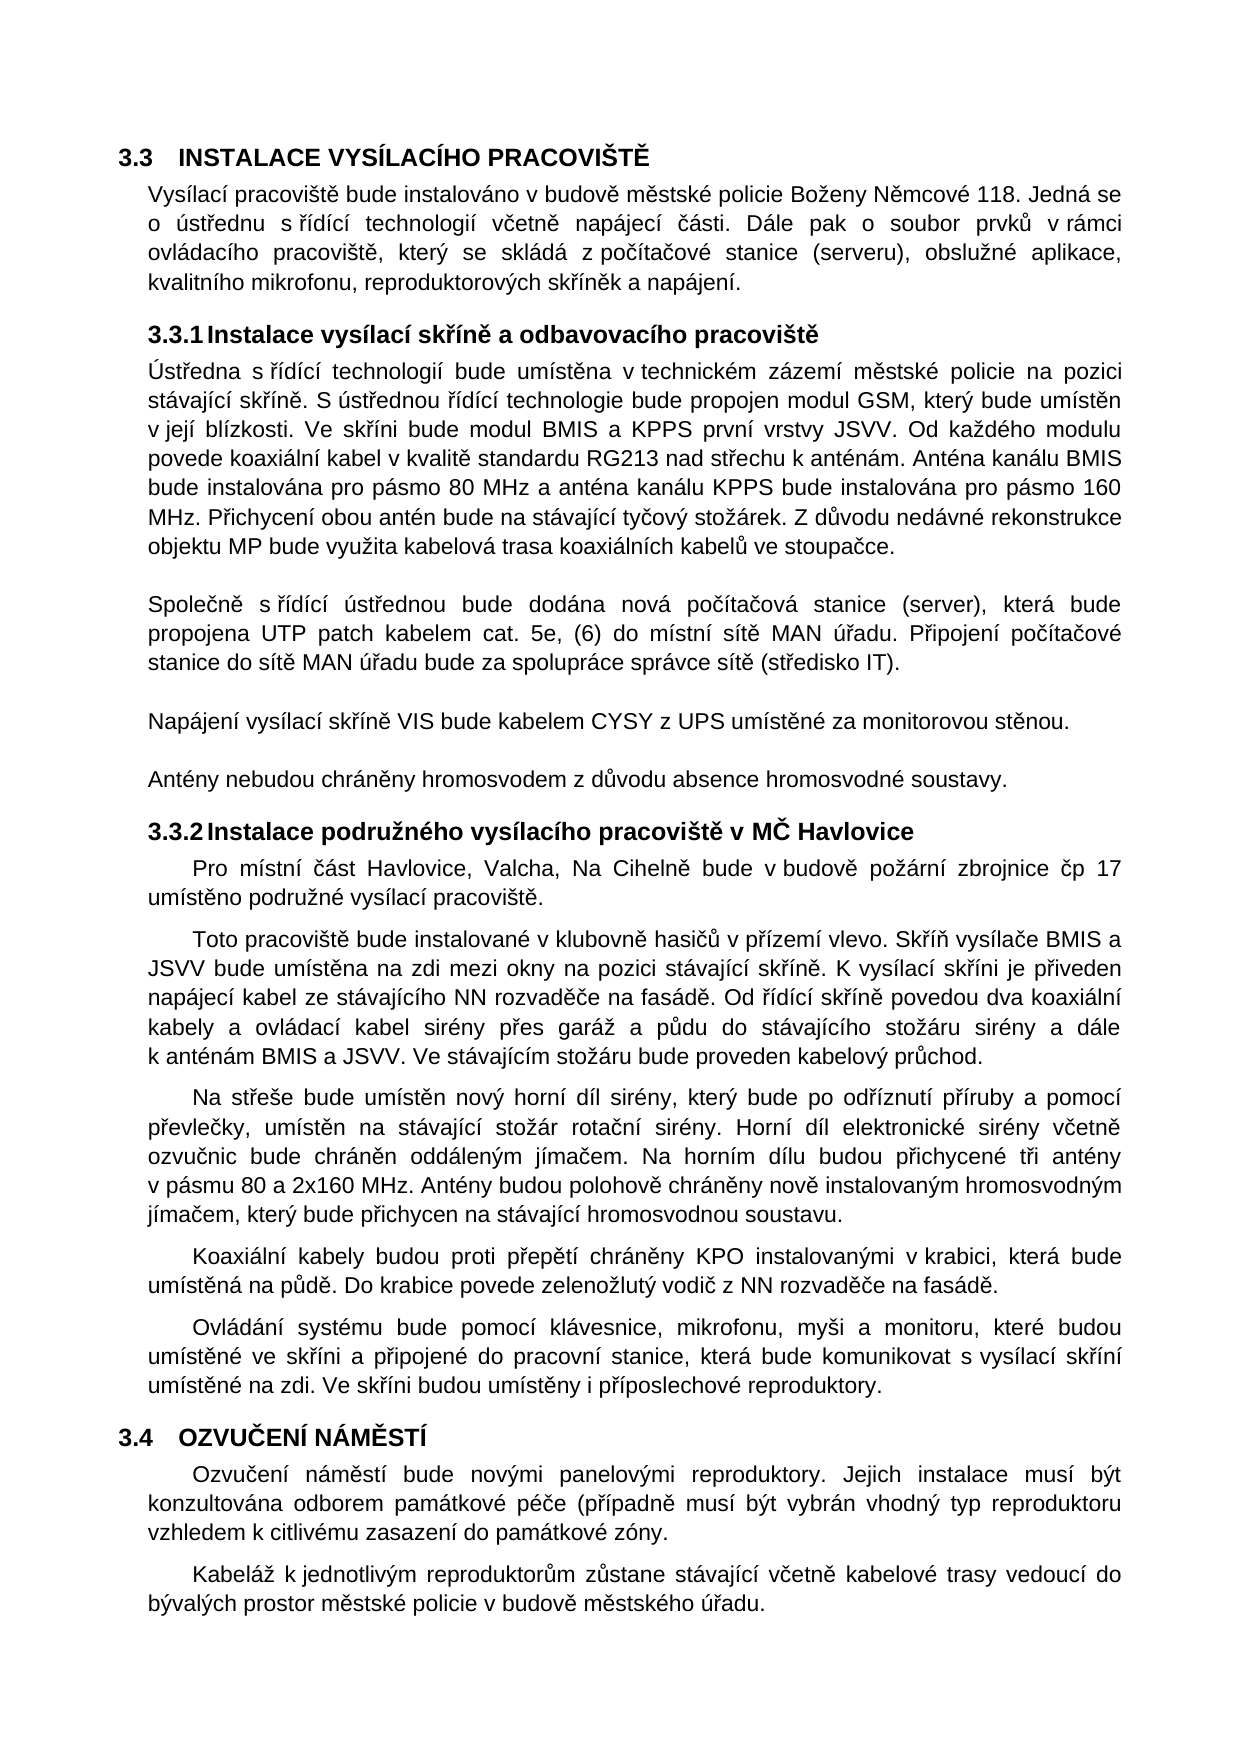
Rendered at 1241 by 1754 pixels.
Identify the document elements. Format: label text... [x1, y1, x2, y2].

text Toto pracoviště bude instalované v klubovně hasičů v přízemí vlevo. Skříň vysílače BMIS a JSVV bude umístěna na zdi mezi okny na pozici stávající skříně. K vysílací skříni je přiveden napájecí kabel ze stávajícího NN rozvaděče na fasádě. Od řídící skříně povedou dva koaxiální kabely a ovládací kabel sirény přes garáž a půdu do stávajícího stožáru sirény a dále k anténám BMIS a JSVV. Ve stávajícím stožáru bude proveden kabelový průchod. [148, 923, 1122, 1069]
text Ústředna s řídící technologií bude umístěna v technickém zázemí městské policie na pozici stávající skříně. S ústřednou řídící technologie bude propojen modul GSM, který bude umístěn v její blízkosti. Ve skříni bude modul BMIS a KPPS první vrstvy JSVV. Od každého modulu povede koaxiální kabel v kvalitě standardu RG213 nad střechu k anténám. Anténa kanálu BMIS bude instalována pro pásmo 80 MHz a anténa kanálu KPPS bude instalována pro pásmo 160 MHz. Přichycení obou antén bude na stávající tyčový stožárek. Z důvodu nedávné rekonstrukce objektu MP bude využita kabelová trasa koaxiálních kabelů ve stoupačce. [148, 355, 1122, 559]
text Kabeláž k jednotlivým reproduktorům zůstane stávající včetně kabelové trasy vedoucí do bývalých prostor městské policie v budově městského úřadu. [148, 1558, 1122, 1616]
text Instalace vysílací skříně a odbavovacího pracoviště [148, 320, 1122, 348]
text Instalace podružného vysílacího pracoviště v MČ Havlovice [148, 817, 1122, 846]
list Instalace vysílacího pracoviště [118, 143, 1122, 172]
text Na střeše bude umístěn nový horní díl sirény, který bude po odříznutí příruby a pomocí převlečky, umístěn na stávající stožár rotační sirény. Horní díl elektronické sirény včetně ozvučnic bude chráněn oddáleným jímačem. Na horním dílu budou přichycené tři antény v pásmu 80 a 2x160 MHz. Antény budou polohově chráněny nově instalovaným hromosvodným jímačem, který bude přichycen na stávající hromosvodnou soustavu. [148, 1081, 1122, 1227]
list OZVUČENÍ NÁMĚSTÍ [118, 1423, 1122, 1452]
text Ovládání systému bude pomocí klávesnice, mikrofonu, myši a monitoru, které budou umístěné ve skříni a připojené do pracovní stanice, která bude komunikovat s vysílací skříní umístěné na zdi. Ve skříni budou umístěny i příposlechové reproduktory. [148, 1311, 1122, 1398]
text Společně s řídící ústřednou bude dodána nová počítačová stanice (server), která bude propojena UTP patch kabelem cat. 5e, (6) do místní sítě MAN úřadu. Připojení počítačové stanice do sítě MAN úřadu bude za spolupráce správce sítě (středisko IT). [148, 588, 1122, 676]
text Koaxiální kabely budou proti přepětí chráněny KPO instalovanými v krabici, která bude umístěná na půdě. Do krabice povede zelenožlutý vodič z NN rozvaděče na fasádě. [148, 1240, 1122, 1298]
text Pro místní část Havlovice, Valcha, Na Cihelně bude v budově požární zbrojnice čp 17 umístěno podružné vysílací pracoviště. [148, 852, 1122, 911]
text Napájení vysílací skříně VIS bude kabelem CYSY z UPS umístěné za monitorovou stěnou. [148, 705, 1122, 734]
text Ozvučení náměstí bude novými panelovými reproduktory. Jejich instalace musí být konzultována odborem památkové péče (případně musí být vybrán vhodný typ reproduktoru vzhledem k citlivému zasazení do památkové zóny. [148, 1458, 1122, 1546]
text Vysílací pracoviště bude instalováno v budově městské policie Boženy Němcové 118. Jedná se o ústřednu s řídící technologií včetně napájecí části. Dále pak o soubor prvků v rámci ovládacího pracoviště, který se skládá z počítačové stanice (serveru), obslužné aplikace, kvalitního mikrofonu, reproduktorových skříněk a napájení. [148, 178, 1122, 295]
text Antény nebudou chráněny hromosvodem z důvodu absence hromosvodné soustavy. [148, 763, 1122, 792]
